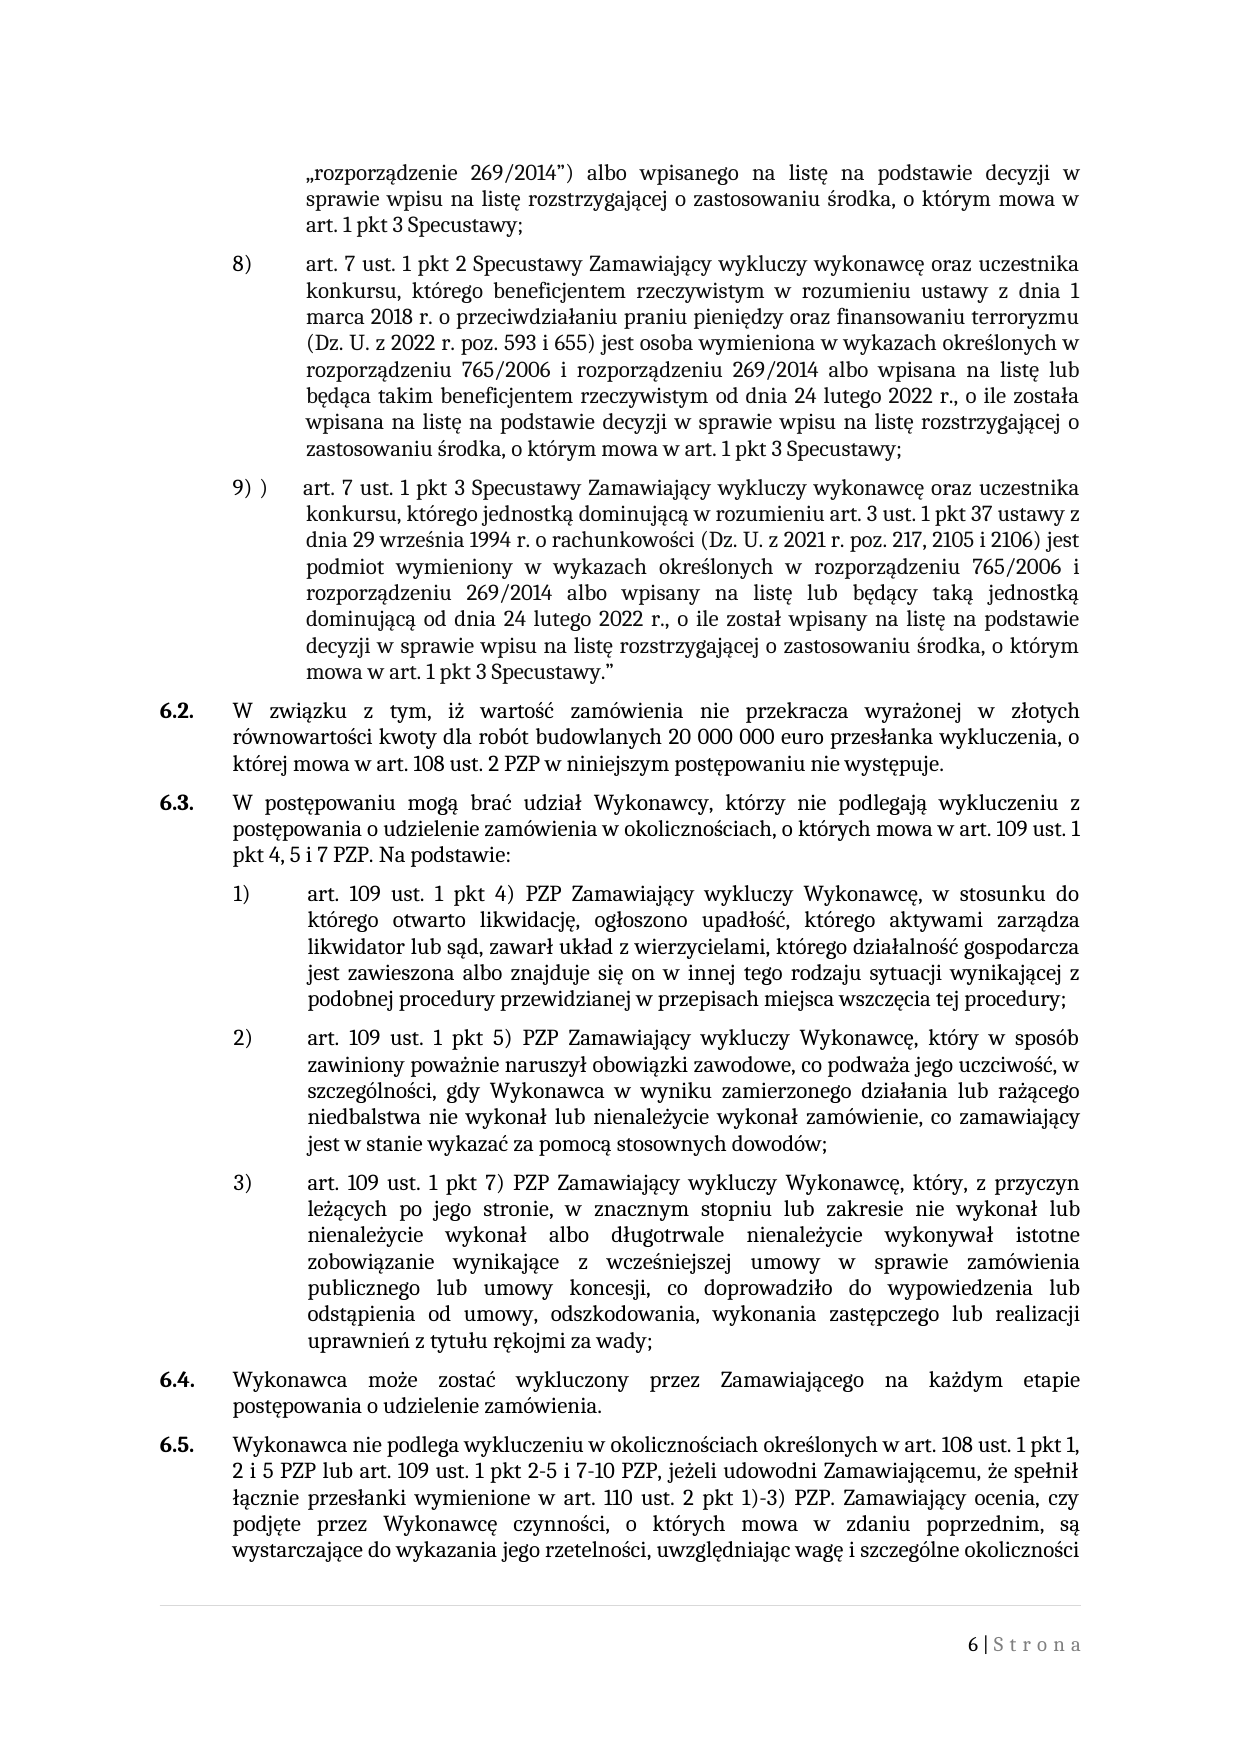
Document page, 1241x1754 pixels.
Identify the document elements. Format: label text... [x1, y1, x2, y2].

text 6.3. W postępowaniu mogą brać udział Wykonawcy, którzy nie podlegają wykluczeniu z postępowania o udzielenie zamówienia w okolicznościach, o których mowa w art. 109 ust. 1 pkt 4, 5 i 7 PZP. Na podstawie: [159, 789, 1081, 868]
text 6.4. Wykonawca może zostać wykluczony przez Zamawiającego na każdym etapie postępowania o udzielenie zamówienia. [159, 1366, 1081, 1419]
text 3) art. 109 ust. 1 pkt 7) PZP Zamawiający wykluczy Wykonawcę, który, z przyczyn leżących po jego stronie, w znacznym stopniu lub zakresie nie wykonał lub nienależycie wykonał albo długotrwale nienależycie wykonywał istotne zobowiązanie wynikające z wcześniejszej umowy w sprawie zamówienia publicznego lub umowy koncesji, co doprowadziło do wypowiedzenia lub odstąpienia od umowy, odszkodowania, wykonania zastępczego lub realizacji uprawnień z tytułu rękojmi za wady; [233, 1169, 1081, 1354]
text 2) art. 109 ust. 1 pkt 5) PZP Zamawiający wykluczy Wykonawcę, który w sposób zawiniony poważnie naruszył obowiązki zawodowe, co podważa jego uczciwość, w szczególności, gdy Wykonawca w wyniku zamierzonego działania lub rażącego niedbalstwa nie wykonał lub nienależycie wykonał zamówienie, co zamawiający jest w stanie wykazać za pomocą stosownych dowodów; [233, 1025, 1081, 1157]
text 8) art. 7 ust. 1 pkt 2 Specustawy Zamawiający wykluczy wykonawcę oraz uczestnika konkursu, którego beneficjentem rzeczywistym w rozumieniu ustawy z dnia 1 marca 2018 r. o przeciwdziałaniu praniu pieniędzy oraz finansowaniu terroryzmu (Dz. U. z 2022 r. poz. 593 i 655) jest osoba wymieniona w wykazach określonych w rozporządzeniu 765/2006 i rozporządzeniu 269/2014 albo wpisana na listę lub będąca takim beneficjentem rzeczywistym od dnia 24 lutego 2022 r., o ile została wpisana na listę na podstawie decyzji w sprawie wpisu na listę rozstrzygającej o zastosowaniu środka, o którym mowa w art. 1 pkt 3 Specustawy; [232, 251, 1081, 462]
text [159, 1432, 1081, 1563]
text 6.2. W związku z tym, iż wartość zamówienia nie przekracza wyrażonej w złotych równowartości kwoty dla robót budowlanych 20 000 000 euro przesłanka wykluczenia, o której mowa w art. 108 ust. 2 PZP w niniejszym postępowaniu nie występuje. [159, 698, 1081, 777]
text 9) ) art. 7 ust. 1 pkt 3 Specustawy Zamawiający wykluczy wykonawcę oraz uczestnika konkursu, którego jednostką dominującą w rozumieniu art. 3 ust. 1 pkt 37 ustawy z dnia 29 września 1994 r. o rachunkowości (Dz. U. z 2021 r. poz. 217, 2105 i 2106) jest podmiot wymieniony w wykazach określonych w rozporządzeniu 765/2006 i rozporządzeniu 269/2014 albo wpisany na listę lub będący taką jednostką dominującą od dnia 24 lutego 2022 r., o ile został wpisany na listę na podstawie decyzji w sprawie wpisu na listę rozstrzygającej o zastosowaniu środka, o którym mowa w art. 1 pkt 3 Specustawy.” [232, 474, 1081, 685]
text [232, 159, 1081, 238]
text 1) art. 109 ust. 1 pkt 4) PZP Zamawiający wykluczy Wykonawcę, w stosunku do którego otwarto likwidację, ogłoszono upadłość, którego aktywami zarządza likwidator lub sąd, zawarł układ z wierzycielami, którego działalność gospodarcza jest zawieszona albo znajduje się on w innej tego rodzaju sytuacji wynikającej z podobnej procedury przewidzianej w przepisach miejsca wszczęcia tej procedury; [233, 881, 1081, 1013]
